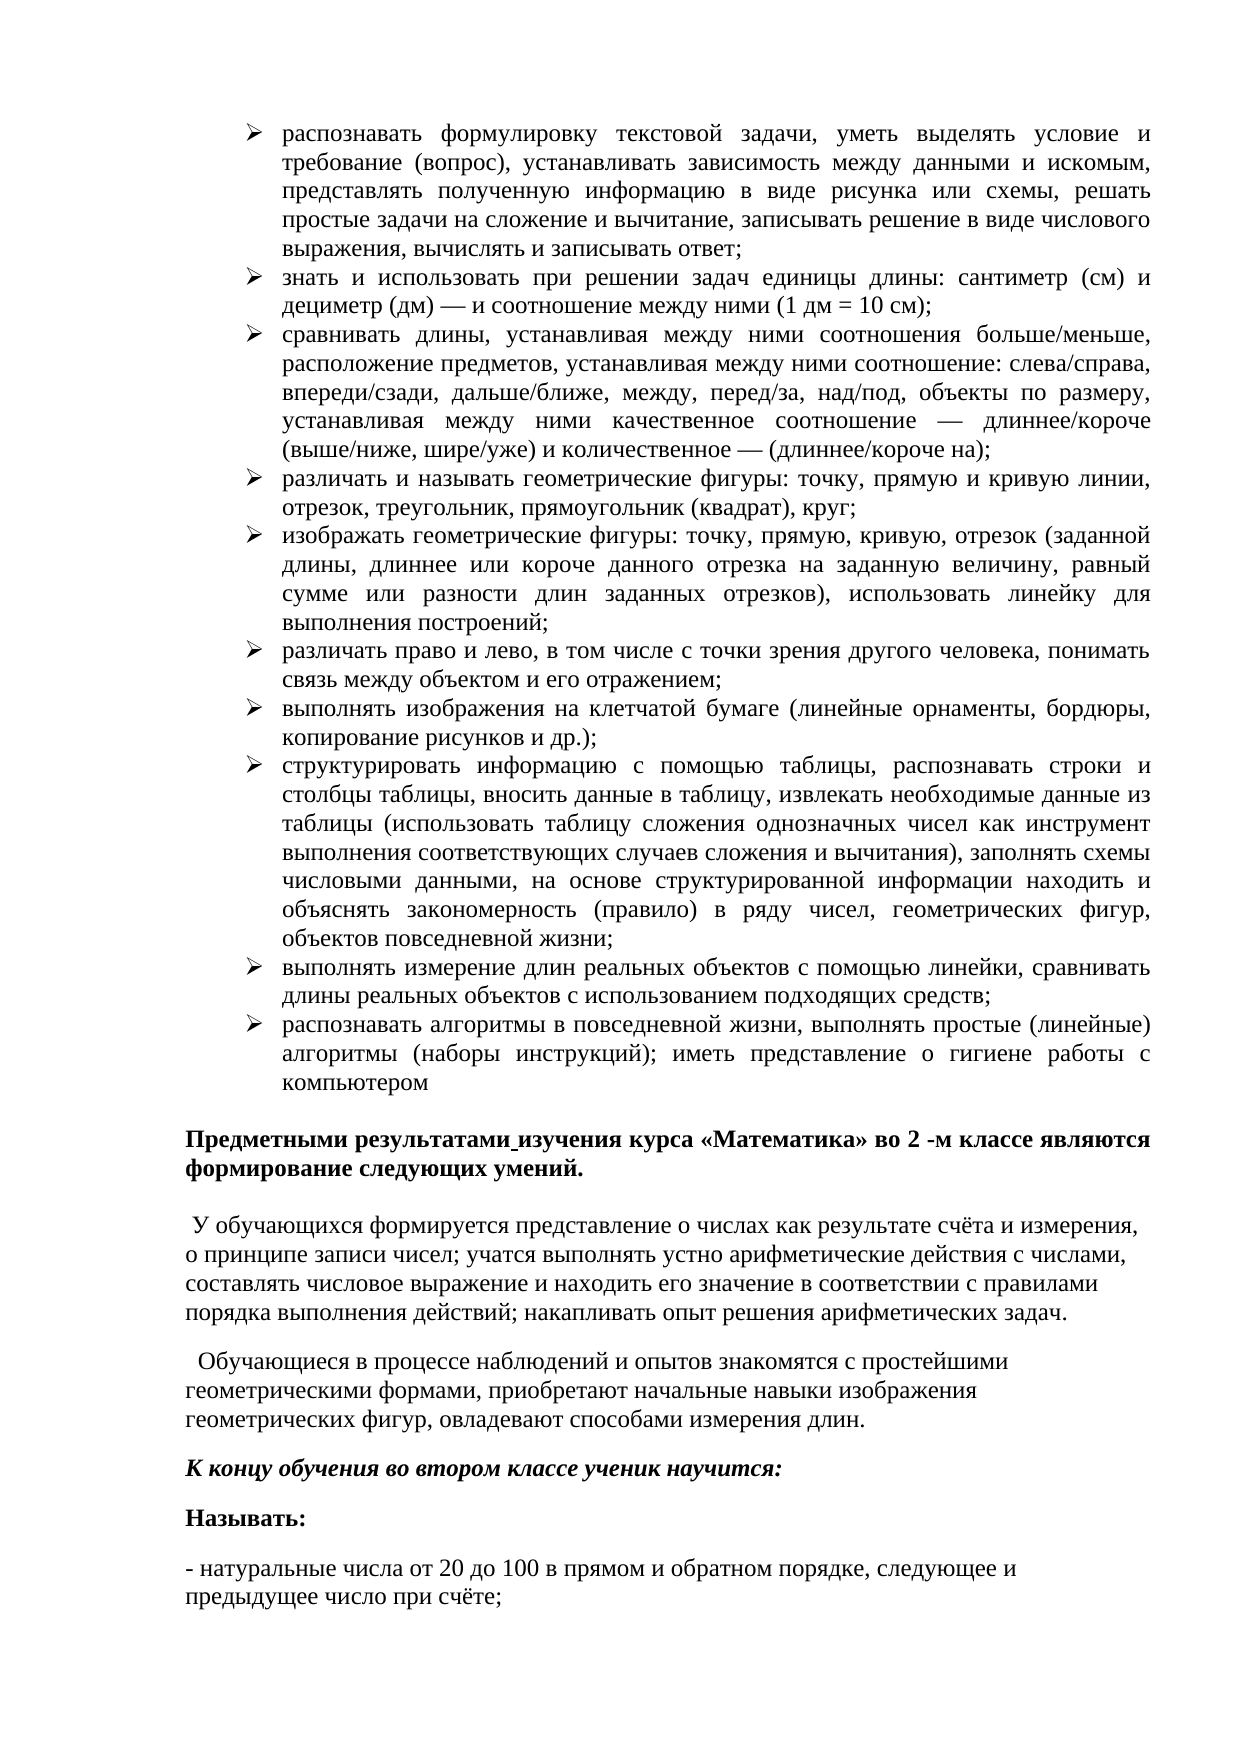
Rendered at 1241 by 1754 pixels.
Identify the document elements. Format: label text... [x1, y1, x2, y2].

list распознавать алгоритмы в повседневной жизни, выполнять простые (линейные) алгоритмы (наборы инструкций); иметь представление о гигиене работы с компьютером [244, 1009, 1152, 1096]
text У обучающихся формируется представление о числах как результате счёта и измерения, о принципе записи чисел; учатся выполнять устно арифметические действия с числами, составлять числовое выражение и находить его значение в соответствии с правилами порядка выполнения действий; накапливать опыт решения арифметических задач. [185, 1211, 1152, 1326]
list выполнять измерение длин реальных объектов с помощью линейки, сравнивать длины реальных объектов с использованием подходящих средств; [244, 952, 1152, 1009]
text К концу обучения во втором классе ученик научится: [185, 1453, 1152, 1482]
list сравнивать длины, устанавливая между ними соотношения больше/меньше, расположение предметов, устанавливая между ними соотношение: слева/справа, впереди/сзади, дальше/ближе, между, перед/за, над/под, объекты по размеру, устанавливая между ними качественное соотношение — длиннее/короче (выше/ниже, шире/уже) и количественное — (длиннее/короче на); [244, 319, 1152, 463]
text Называть: [185, 1503, 1152, 1532]
list различать и называть геометрические фигуры: точку, прямую и кривую линии, отрезок, треугольник, прямоугольник (квадрат), круг; [244, 463, 1152, 521]
list различать право и лево, в том числе с точки зрения другого человека, понимать связь между объектом и его отражением; [244, 636, 1152, 693]
list распознавать формулировку текстовой задачи, уметь выделять условие и требование (вопрос), устанавливать зависимость между данными и искомым, представлять полученную информацию в виде рисунка или схемы, решать простые задачи на сложение и вычитание, записывать решение в виде числового выражения, вычислять и записывать ответ; [244, 118, 1152, 262]
list структурировать информацию с помощью таблицы, распознавать строки и столбцы таблицы, вносить данные в таблицу, извлекать необходимые данные из таблицы (использовать таблицу сложения однозначных чисел как инструмент выполнения соответствующих случаев сложения и вычитания), заполнять схемы числовыми данными, на основе структурированной информации находить и объяснять закономерность (правило) в ряду чисел, геометрических фигур, объектов повседневной жизни; [244, 751, 1152, 952]
list изображать геометрические фигуры: точку, прямую, кривую, отрезок (заданной длины, длиннее или короче данного отрезка на заданную величину, равный сумме или разности длин заданных отрезков), использовать линейку для выполнения построений; [244, 521, 1152, 636]
text Предметными результатами изучения курса «Математика» во 2 -м классе являются формирование следующих умений. [185, 1124, 1152, 1182]
text - натуральные числа от 20 до 100 в прямом и обратном порядке, следующее и предыдущее число при счёте; [185, 1553, 1152, 1610]
list выполнять изображения на клетчатой бумаге (линейные орнаменты, бордюры, копирование рисунков и др.); [244, 693, 1152, 751]
text Обучающиеся в процессе наблюдений и опытов знакомятся с простейшими геометрическими формами, приобретают начальные навыки изображения геометрических фигур, овладевают способами измерения длин. [185, 1346, 1152, 1433]
list знать и использовать при решении задач единицы длины: сантиметр (см) и дециметр (дм) — и соотношение между ними (1 дм = 10 см); [244, 262, 1152, 319]
